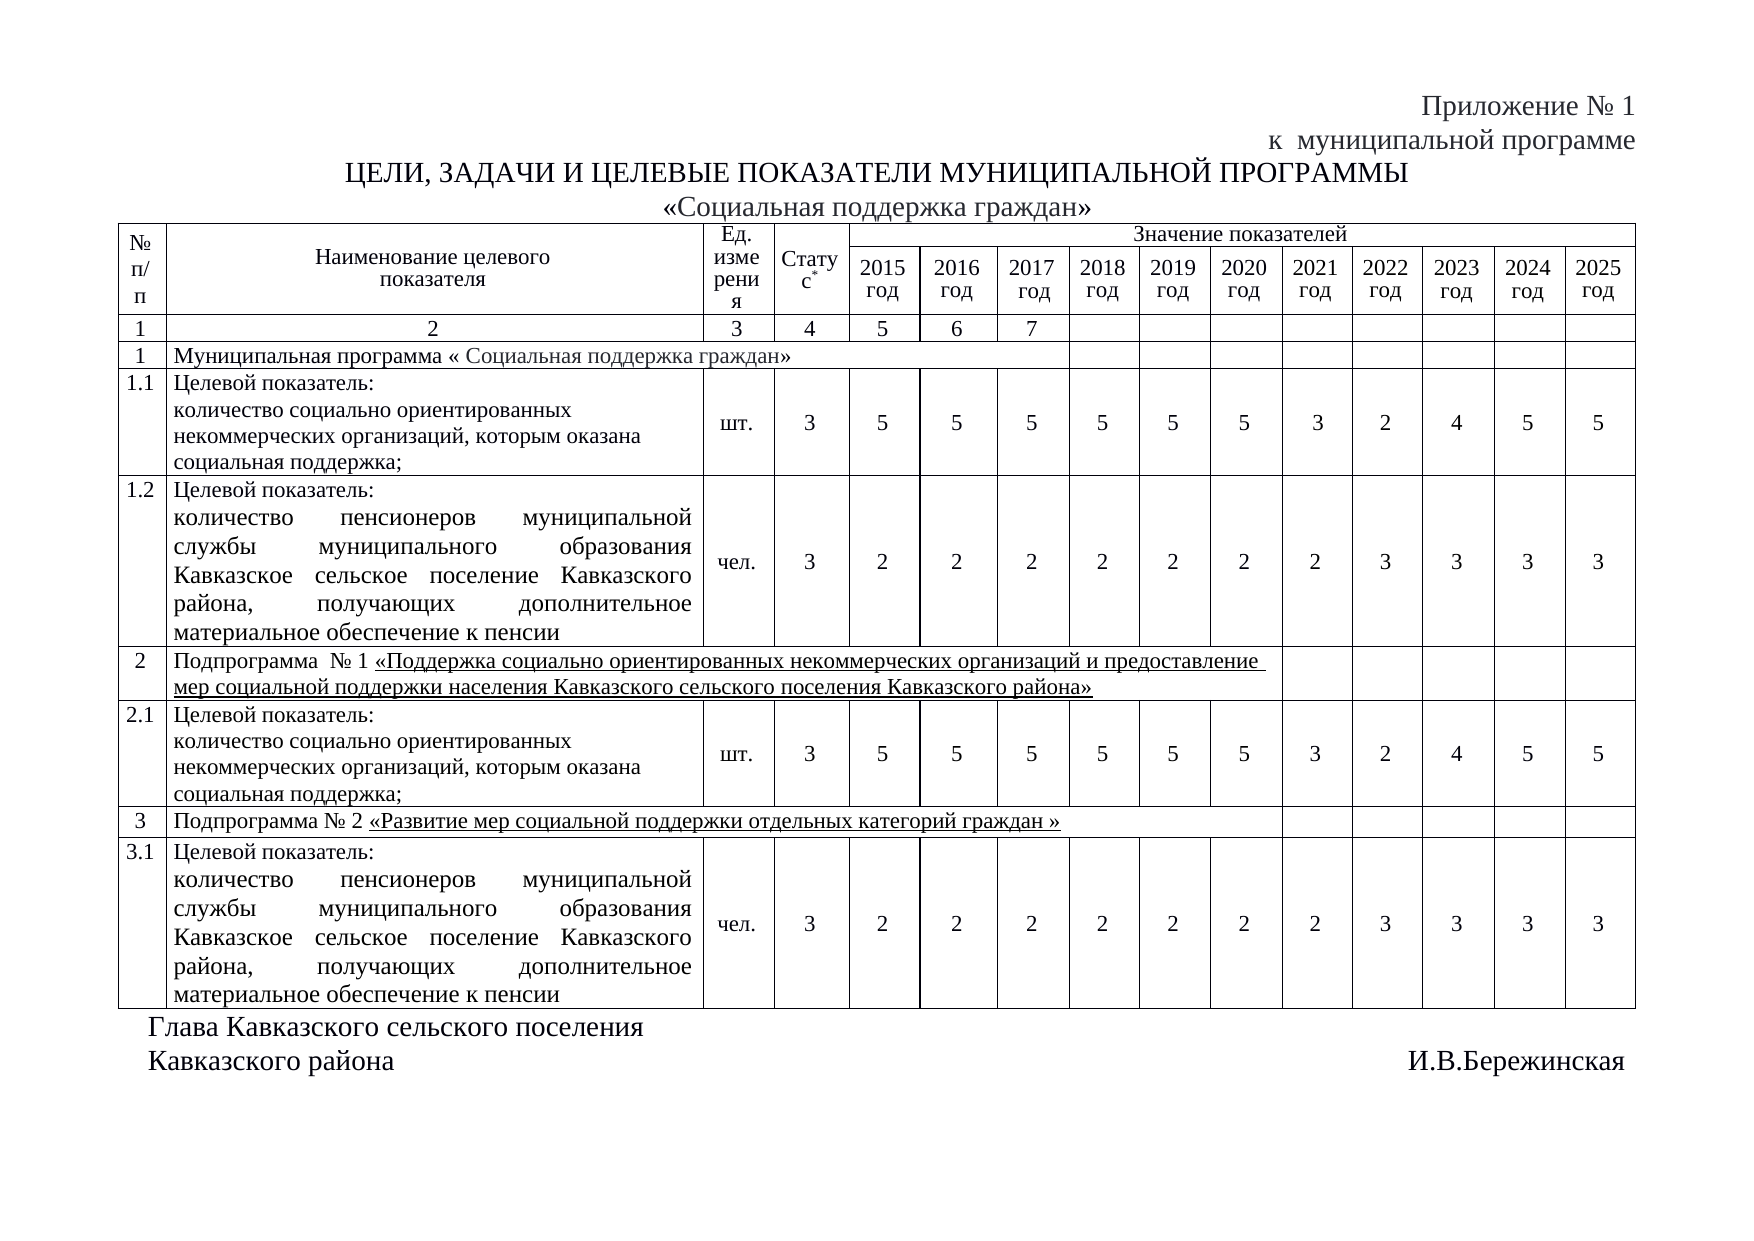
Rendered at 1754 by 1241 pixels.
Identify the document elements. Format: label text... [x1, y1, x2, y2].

table_cell [1423, 807, 1494, 837]
table_cell 2 [921, 838, 997, 1008]
table_cell [1211, 342, 1282, 368]
text ЦЕЛИ, ЗАДАЧИ И ЦЕЛЕВЫЕ ПОКАЗАТЕЛИ МУНИЦИПАЛЬНОЙ ПРОГРАММЫ [118, 156, 1636, 189]
table_cell 3 [1353, 476, 1422, 646]
table_cell [1140, 315, 1210, 341]
table_cell [1353, 807, 1422, 837]
table_cell 3 [1283, 701, 1352, 806]
text Приложение № 1 [118, 88, 1636, 122]
table_cell [1353, 315, 1422, 341]
table_cell [1566, 647, 1635, 700]
table_header Ед. измерения [704, 224, 774, 313]
table_cell 2023 год [1423, 247, 1494, 313]
table_cell 2 [1283, 838, 1352, 1008]
table_cell 2 [1353, 369, 1422, 475]
table_cell 3 [1566, 476, 1635, 646]
table_cell 3 [1566, 838, 1635, 1008]
table_cell 2 [998, 476, 1069, 646]
table_cell [1283, 315, 1352, 341]
table_cell 3 [1423, 476, 1494, 646]
table_cell 2 [998, 838, 1069, 1008]
table_cell 5 [1211, 701, 1282, 806]
table_cell [1495, 647, 1565, 700]
table_cell 5 [998, 369, 1069, 475]
table_cell 5 [850, 315, 919, 341]
table_cell 2021 год [1283, 247, 1352, 313]
table_cell 5 [850, 701, 919, 806]
table_cell [1283, 647, 1352, 700]
table_header Статус* [775, 224, 849, 313]
table_cell 1 [119, 342, 166, 368]
table_cell [1283, 342, 1352, 368]
table_cell 3 [1423, 838, 1494, 1008]
table_cell 5 [1140, 369, 1210, 475]
table_cell 3 [775, 476, 849, 646]
table_cell [1566, 315, 1635, 341]
table_cell [1283, 807, 1352, 837]
table_cell 4 [775, 315, 849, 341]
table_cell 4 [1423, 369, 1494, 475]
table_cell [1566, 342, 1635, 368]
table_cell 2 [1353, 701, 1422, 806]
table_cell 2016 год [921, 247, 997, 313]
table_cell 2019 год [1140, 247, 1210, 313]
table_cell 5 [1566, 701, 1635, 806]
table_header № п/п [119, 224, 166, 313]
table_cell 3 [1495, 476, 1565, 646]
table_cell 2020 год [1211, 247, 1282, 313]
text Глава Кавказского сельского поселения [148, 1009, 1636, 1043]
text к муниципальной программе [118, 122, 1636, 156]
table_cell 2017 год [998, 247, 1069, 313]
table_cell 3 [775, 369, 849, 475]
table_cell Целевой показатель: количество пенсионеров муниципальной службы муниципального образования Кавказское сельское поселение Кавказского района, получающих дополнительное материальное обеспечение к пенсии [167, 838, 703, 1008]
table_cell шт. [704, 369, 774, 475]
table_cell 3 [775, 838, 849, 1008]
table_cell 3 [775, 701, 849, 806]
table_cell 6 [921, 315, 997, 341]
table_cell [1423, 315, 1494, 341]
table_header Значение показателей [850, 224, 1635, 246]
table_cell 5 [1070, 701, 1139, 806]
table_cell 5 [1566, 369, 1635, 475]
table_cell 5 [921, 701, 997, 806]
table_cell 3 [1283, 369, 1352, 475]
table_cell 5 [921, 369, 997, 475]
text «Социальная поддержка граждан» [118, 189, 1636, 223]
table_cell 2 [850, 476, 919, 646]
table_cell 3 [1495, 838, 1565, 1008]
table_cell 2 [1211, 476, 1282, 646]
table_cell чел. [704, 476, 774, 646]
table_cell 2 [167, 315, 703, 341]
table_cell 5 [998, 701, 1069, 806]
table_cell 3.1 [119, 838, 166, 1008]
text Кавказского района И.В.Бережинская [148, 1043, 1636, 1076]
table_cell чел. [704, 838, 774, 1008]
table_cell 2.1 [119, 701, 166, 806]
table_cell 4 [1423, 701, 1494, 806]
table_cell [1140, 342, 1210, 368]
table_cell 1 [119, 315, 166, 341]
table_cell 3 [1353, 838, 1422, 1008]
table_cell Подпрограмма № 2 «Развитие мер социальной поддержки отдельных категорий граждан » [167, 807, 1282, 837]
table_cell 2025 год [1566, 247, 1635, 313]
table_cell 3 [119, 807, 166, 837]
table_cell 2018 год [1070, 247, 1139, 313]
table_cell [1495, 315, 1565, 341]
table_cell Целевой показатель: количество социально ориентированных некоммерческих организаций, которым оказана социальная поддержка; [167, 369, 703, 475]
table_cell [1423, 342, 1494, 368]
table_cell 2 [1140, 476, 1210, 646]
table_cell Подпрограмма № 1 «Поддержка социально ориентированных некоммерческих организаций и предоставление мер социальной поддержки населения Кавказского сельского поселения Кавказского района» [167, 647, 1282, 700]
table_cell [1495, 807, 1565, 837]
table_cell 2 [1283, 476, 1352, 646]
table_cell [1353, 647, 1422, 700]
table_cell [1211, 315, 1282, 341]
table_cell [1070, 315, 1139, 341]
table_cell 3 [704, 315, 774, 341]
table_cell 2 [850, 838, 919, 1008]
table_cell 2015 год [850, 247, 919, 313]
table_cell шт. [704, 701, 774, 806]
table_cell [1495, 342, 1565, 368]
table_cell 5 [1495, 701, 1565, 806]
table_cell Муниципальная программа « Социальная поддержка граждан» [167, 342, 1069, 368]
table_cell [1353, 342, 1422, 368]
table_cell 5 [1211, 369, 1282, 475]
table_cell 5 [1140, 701, 1210, 806]
table_header Наименование целевого показателя [167, 224, 703, 313]
table_cell 7 [998, 315, 1069, 341]
table_cell 2022 год [1353, 247, 1422, 313]
table_cell 2 [1070, 476, 1139, 646]
table_cell 5 [1070, 369, 1139, 475]
table_cell 2 [1211, 838, 1282, 1008]
table_cell 1.1 [119, 369, 166, 475]
table_cell 2 [119, 647, 166, 700]
table_cell 2 [1070, 838, 1139, 1008]
table_cell 2 [1140, 838, 1210, 1008]
table_cell 5 [850, 369, 919, 475]
table_cell [1566, 807, 1635, 837]
table_cell [1423, 647, 1494, 700]
table_cell [1070, 342, 1139, 368]
table_cell 1.2 [119, 476, 166, 646]
table_cell 5 [1495, 369, 1565, 475]
table_cell Целевой показатель: количество пенсионеров муниципальной службы муниципального образования Кавказское сельское поселение Кавказского района, получающих дополнительное материальное обеспечение к пенсии [167, 476, 703, 646]
table_cell Целевой показатель: количество социально ориентированных некоммерческих организаций, которым оказана социальная поддержка; [167, 701, 703, 806]
table_cell 2 [921, 476, 997, 646]
table_cell 2024 год [1495, 247, 1565, 313]
